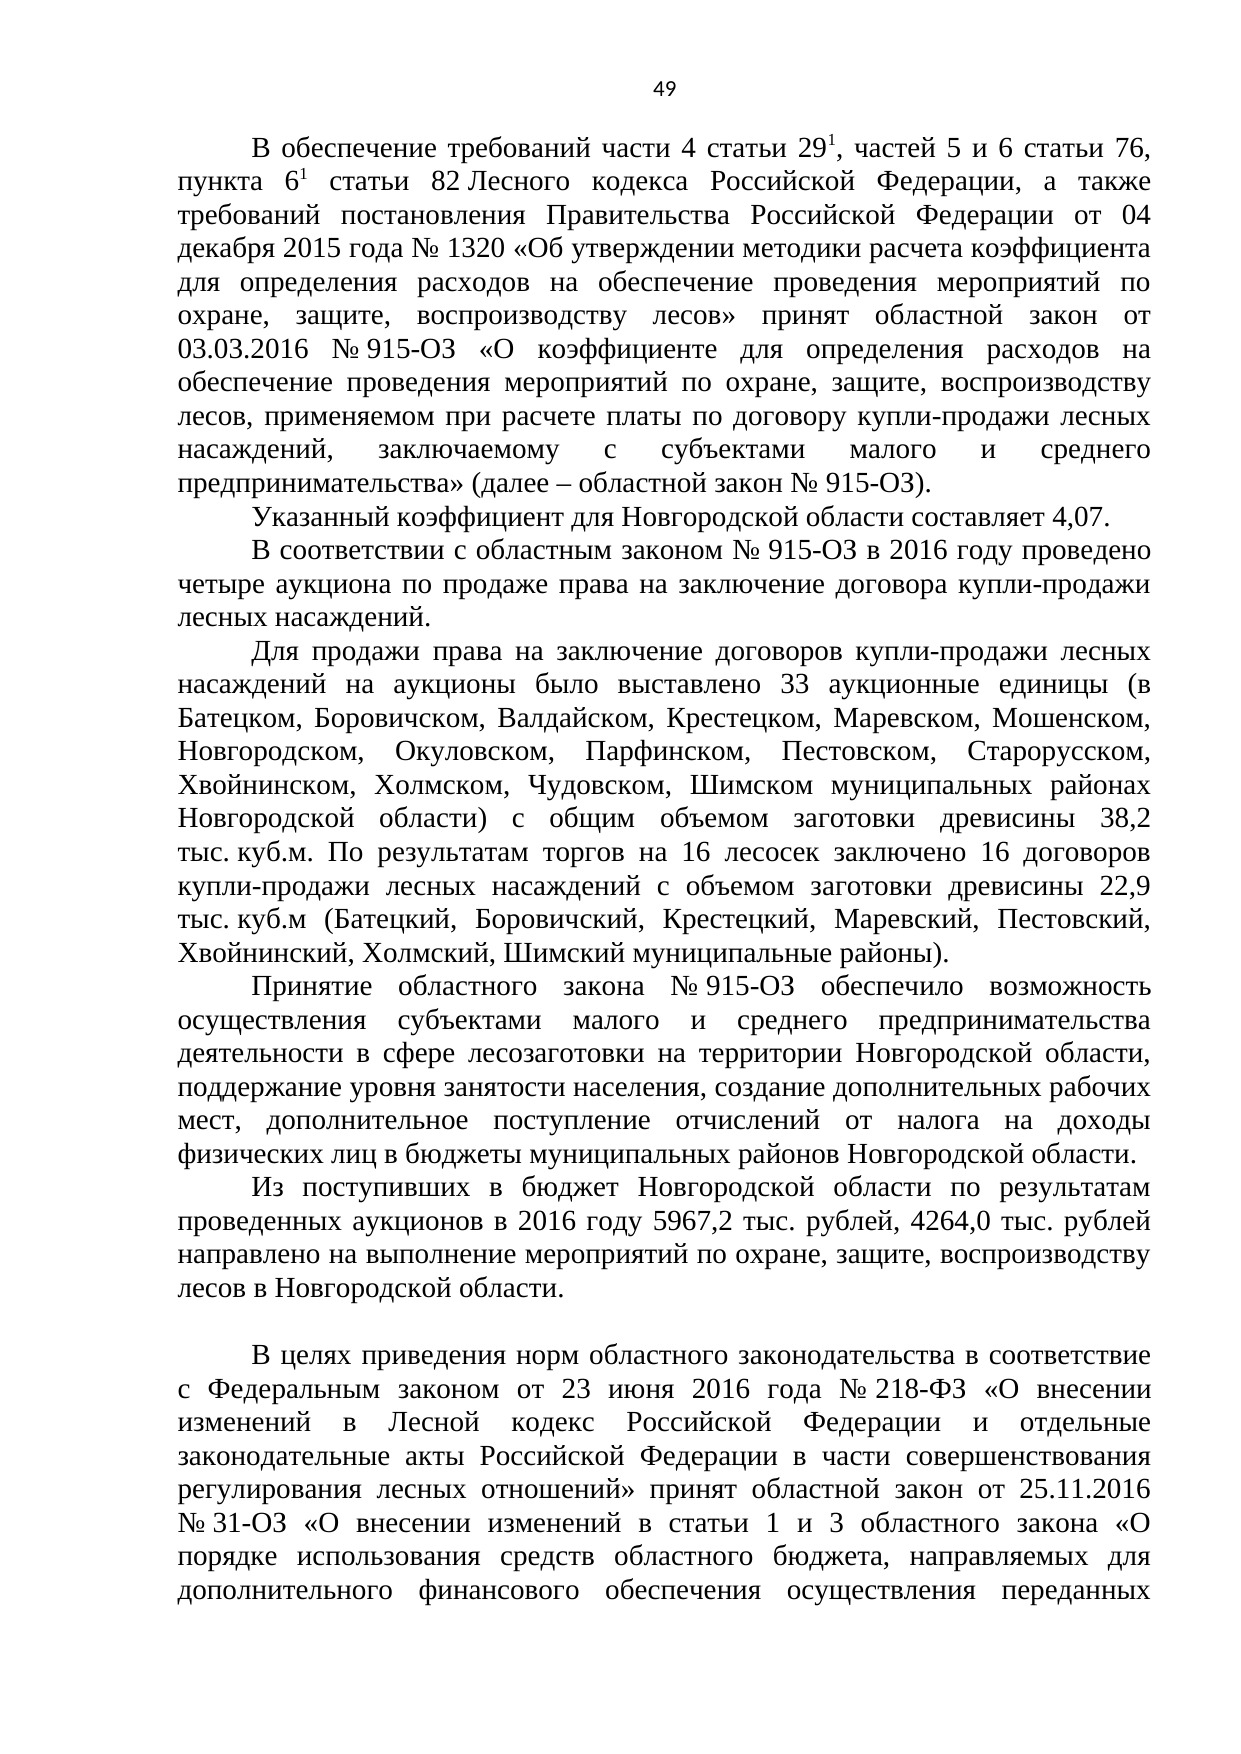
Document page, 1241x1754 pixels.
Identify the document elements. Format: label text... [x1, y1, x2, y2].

text В соответствии с областным законом № 915-ОЗ в 2016 году проведено четыре аукциона по продаже права на заключение договора купли-продажи лесных насаждений. [177, 532, 1152, 633]
text Указанный коэффициент для Новгородской области составляет 4,07. [177, 499, 1152, 532]
text Для продажи права на заключение договоров купли-продажи лесных насаждений на аукционы было выставлено 33 аукционные единицы (в Батецком, Боровичском, Валдайском, Крестецком, Маревском, Мошенском, Новгородском, Окуловском, Парфинском, Пестовском, Старорусском, Хвойнинском, Холмском, Чудовском, Шимском муниципальных районах Новгородской области) с общим объемом заготовки древисины 38,2 тыс. куб.м. По результатам торгов на 16 лесосек заключено 16 договоров купли-продажи лесных насаждений с объемом заготовки древисины 22,9 тыс. куб.м (Батецкий, Боровичский, Крестецкий, Маревский, Пестовский, Хвойнинский, Холмский, Шимский муниципальные районы). [177, 633, 1152, 968]
text Принятие областного закона № 915-ОЗ обеспечило возможность осуществления субъектами малого и среднего предпринимательства деятельности в сфере лесозаготовки на территории Новгородской области, поддержание уровня занятости населения, создание дополнительных рабочих мест, дополнительное поступление отчислений от налога на доходы физических лиц в бюджеты муниципальных районов Новгородской области. [177, 968, 1152, 1169]
text В обеспечение требований части 4 статьи 291, частей 5 и 6 статьи 76, пункта 61 статьи 82 Лесного кодекса Российской Федерации, а также требований постановления Правительства Российской Федерации от 04 декабря 2015 года № 1320 «Об утверждении методики расчета коэффициента для определения расходов на обеспечение проведения мероприятий по охране, защите, воспроизводству лесов» принят областной закон от 03.03.2016 № 915-ОЗ «О коэффициенте для определения расходов на обеспечение проведения мероприятий по охране, защите, воспроизводству лесов, применяемом при расчете платы по договору купли-продажи лесных насаждений, заключаемому с субъектами малого и среднего предпринимательства» (далее – областной закон № 915-ОЗ). [177, 130, 1152, 499]
text Из поступивших в бюджет Новгородской области по результатам проведенных аукционов в 2016 году 5967,2 тыс. рублей, 4264,0 тыс. рублей направлено на выполнение мероприятий по охране, защите, воспроизводству лесов в Новгородской области. [177, 1169, 1152, 1304]
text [177, 1337, 1152, 1606]
